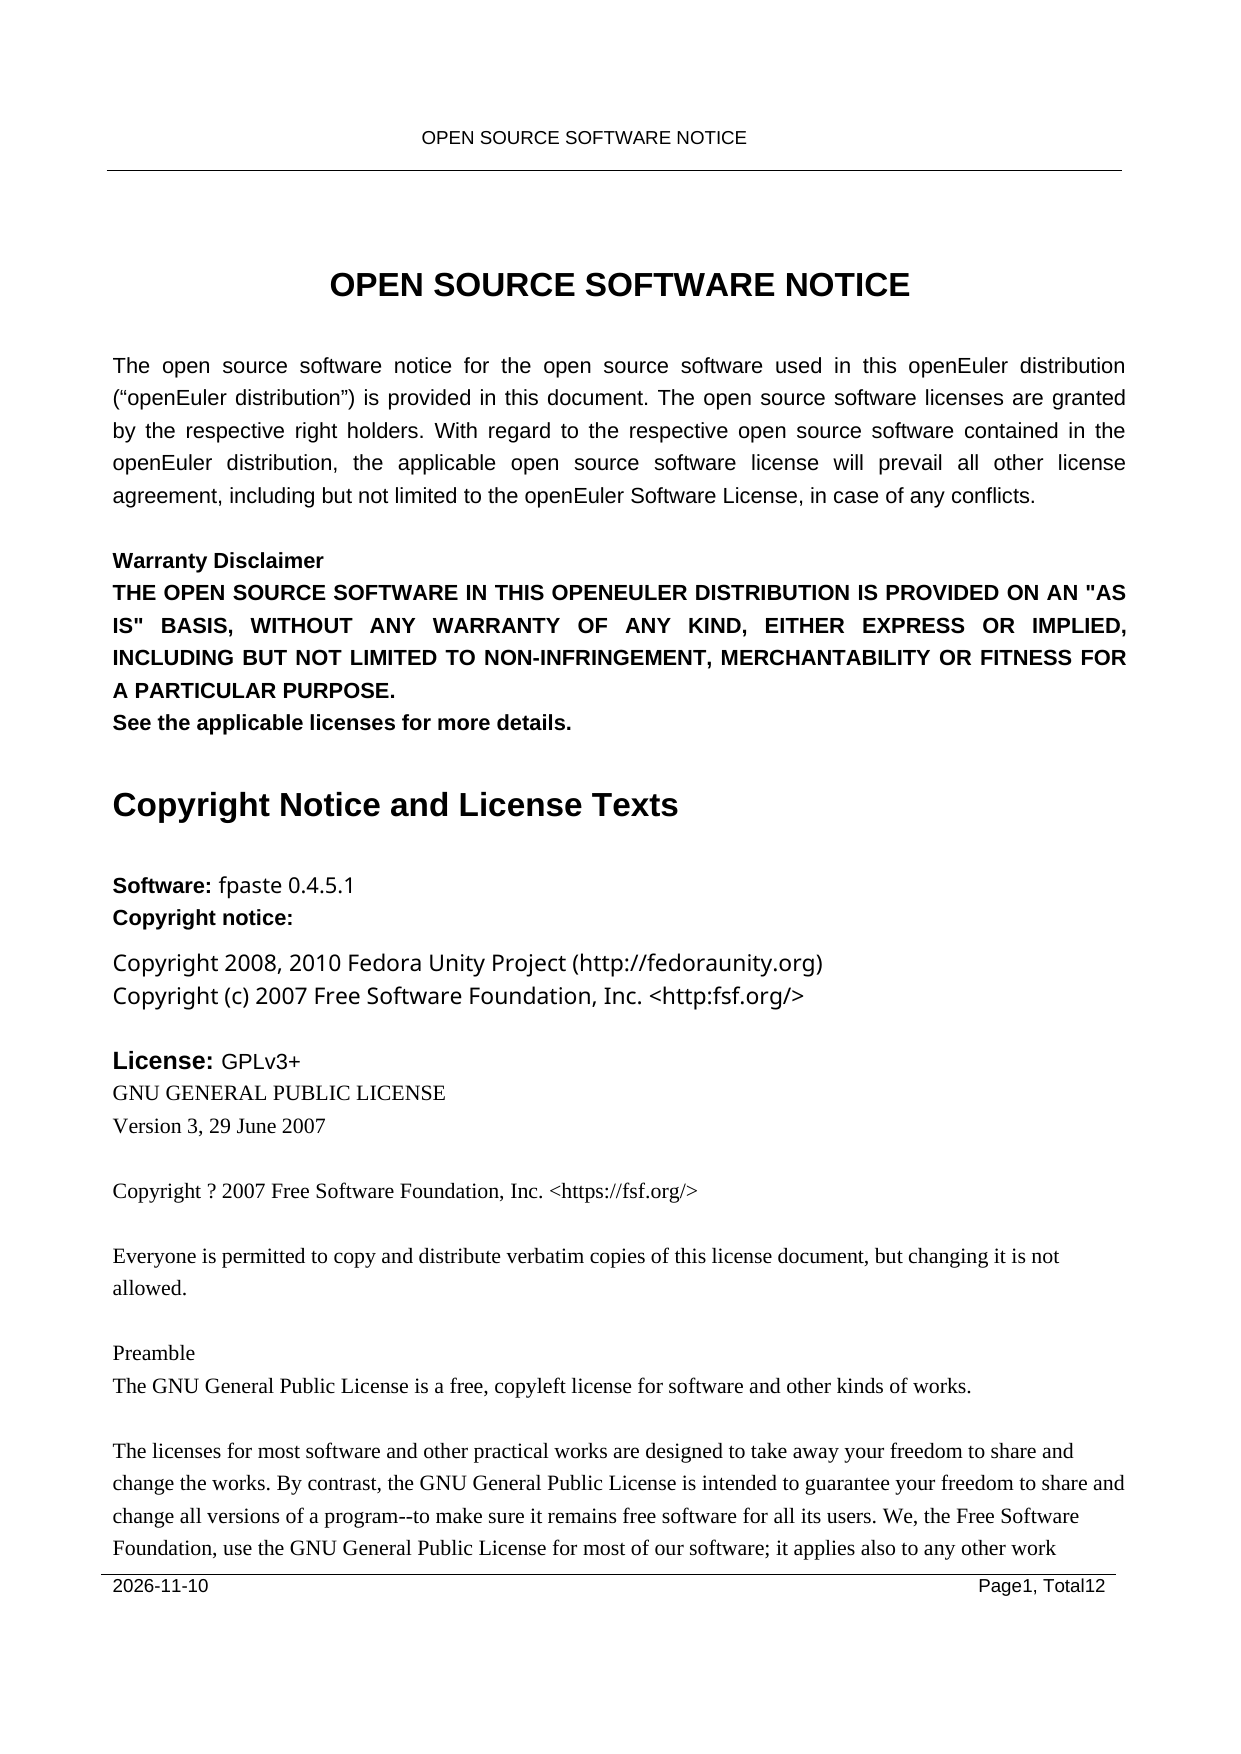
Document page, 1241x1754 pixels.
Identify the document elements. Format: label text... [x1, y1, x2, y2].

text Copyright Notice and License Texts [112, 771, 1128, 836]
text The open source software notice for the open source software used in this openEuler distribution (“openEuler distribution”) is provided in this document. The open source software licenses are granted by the respective right holders. With regard to the respective open source software contained in the openEuler distribution, the applicable open source software license will prevail all other license agreement, including but not limited to the openEuler Software License, in case of any conflicts. [112, 349, 1128, 511]
title Software: fpaste 0.4.5.1 [112, 869, 1128, 901]
text Copyright 2008, 2010 Fedora Unity Project (http://fedoraunity.org) Copyright (c) 2007 Free Software Foundation, Inc. <http:fsf.org/> [112, 947, 1128, 1044]
text Warranty Disclaimer [112, 544, 1128, 576]
text OPEN SOURCE SOFTWARE NOTICE [112, 251, 1128, 316]
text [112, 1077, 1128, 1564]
text Copyright notice: [112, 901, 1128, 934]
text THE OPEN SOURCE SOFTWARE IN THIS OPENEULER DISTRIBUTION IS PROVIDED ON AN "AS IS" BASIS, WITHOUT ANY WARRANTY OF ANY KIND, EITHER EXPRESS OR IMPLIED, INCLUDING BUT NOT LIMITED TO NON-INFRINGEMENT, MERCHANTABILITY OR FITNESS FOR A PARTICULAR PURPOSE. See the applicable licenses for more details. [112, 576, 1128, 739]
text License: GPLv3+ [112, 1044, 1128, 1077]
